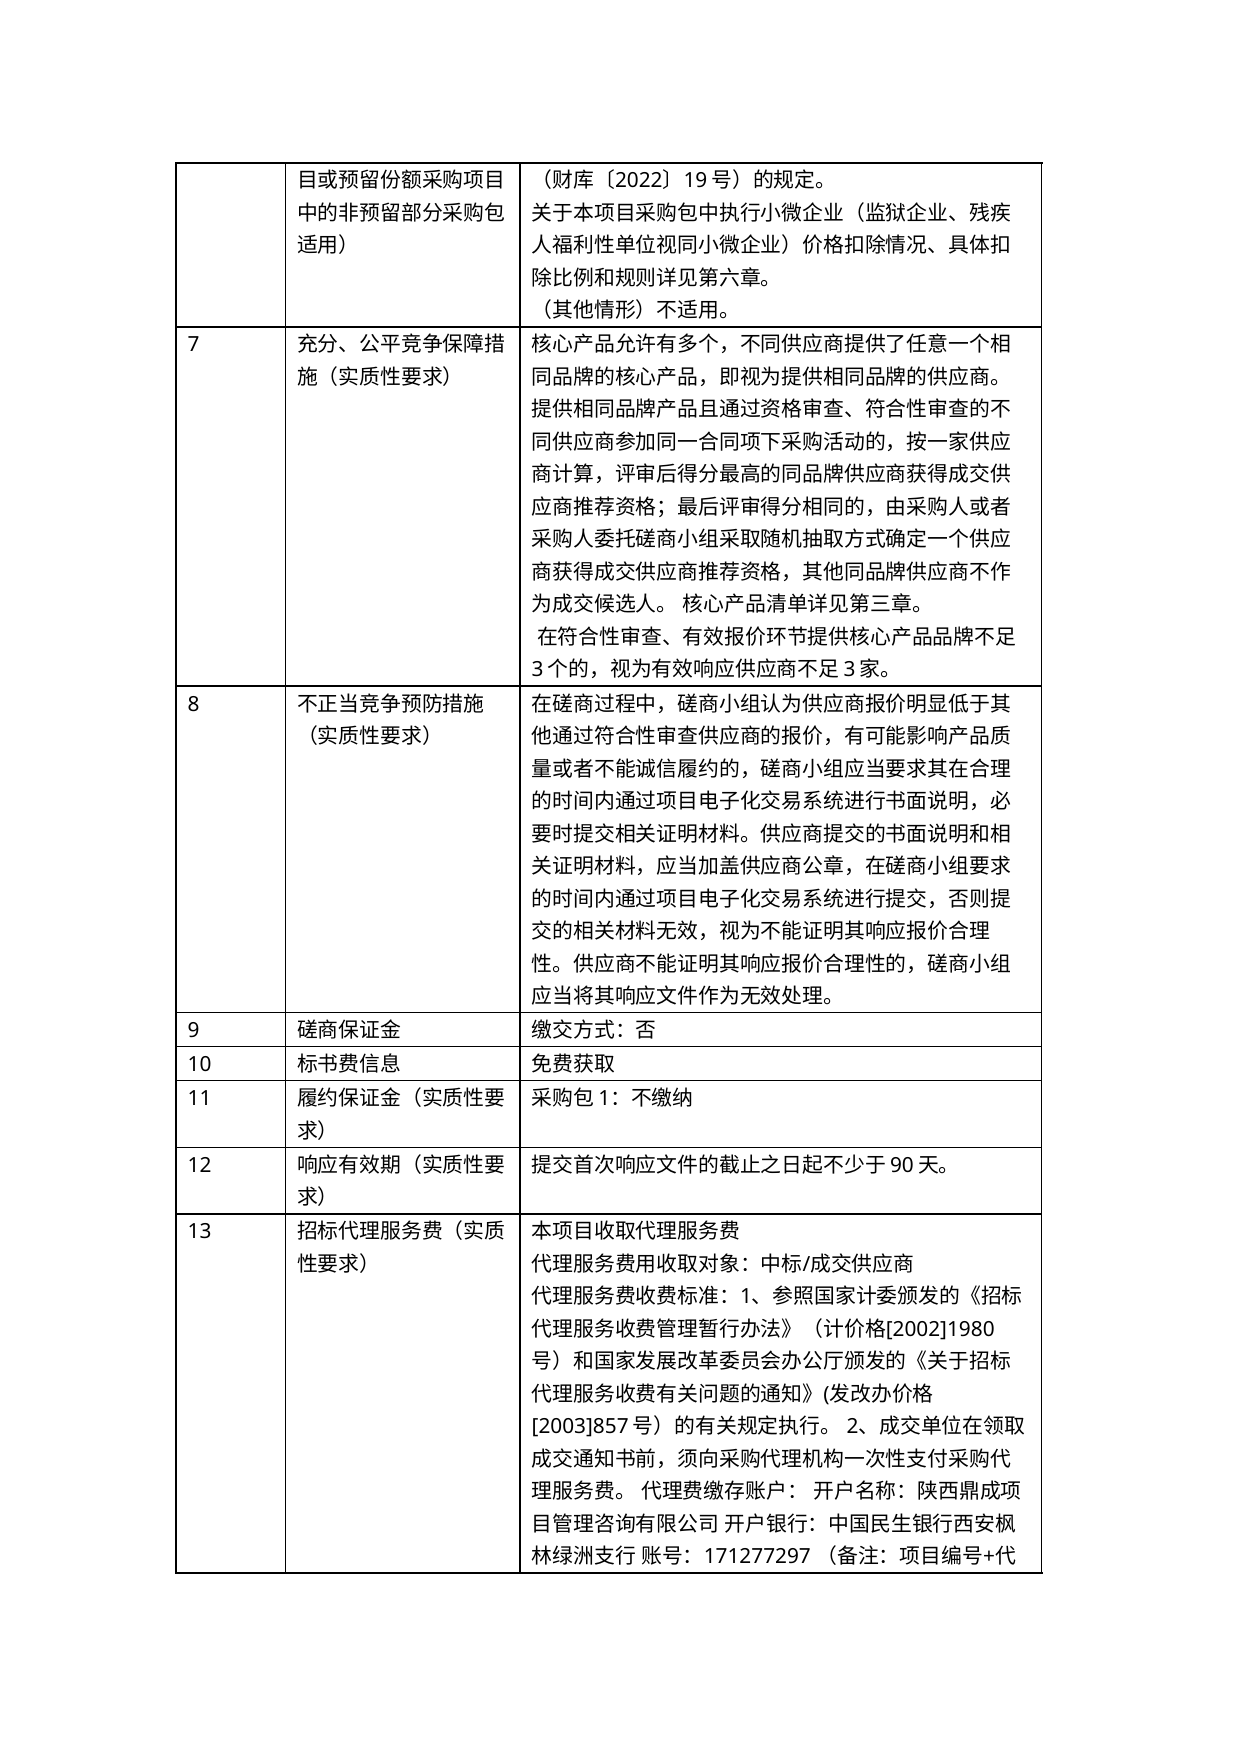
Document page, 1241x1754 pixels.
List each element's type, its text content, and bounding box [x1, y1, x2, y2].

table_cell 响应有效期（实质性要求） [286, 1148, 519, 1213]
table_cell 8 [177, 687, 285, 1012]
table_cell 履约保证金（实质性要求） [286, 1081, 519, 1146]
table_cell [521, 164, 1041, 326]
table_cell 11 [177, 1081, 285, 1146]
table_cell 6 [177, 164, 285, 326]
table_cell 采购包1：不缴纳 [521, 1081, 1041, 1146]
table_cell 在磋商过程中，磋商小组认为供应商报价明显低于其他通过符合性审查供应商的报价，有可能影响产品质量或者不能诚信履约的，磋商小组应当要求其在合理的时间内通过项目电子化交易系统进行书面说明，必要时提交相关证明材料。供应商提交的书面说明和相关证明材料，应当加盖供应商公章，在磋商小组要求的时间内通过项目电子化交易系统进行提交，否则提交的相关材料无效，视为不能证明其响应报价合理性。供应商不能证明其响应报价合理性的，磋商小组应当将其响应文件作为无效处理。 [521, 687, 1041, 1012]
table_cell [521, 1215, 1041, 1572]
table_cell 核心产品允许有多个，不同供应商提供了任意一个相同品牌的核心产品，即视为提供相同品牌的供应商。 提供相同品牌产品且通过资格审查、符合性审查的不同供应商参加同一合同项下采购活动的，按一家供应商计算，评审后得分最高的同品牌供应商获得成交供应商推荐资格；最后评审得分相同的，由采购人或者采购人委托磋商小组采取随机抽取方式确定一个供应商获得成交供应商推荐资格，其他同品牌供应商不作为成交候选人。 核心产品清单详见第三章。 在符合性审查、有效报价环节提供核心产品品牌不足3个的，视为有效响应供应商不足3家。 [521, 328, 1041, 685]
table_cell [286, 164, 519, 326]
table_cell 缴交方式：否 [521, 1013, 1041, 1046]
table_cell 13 [177, 1215, 285, 1572]
table_cell 12 [177, 1148, 285, 1213]
table_cell 9 [177, 1013, 285, 1046]
table_cell 提交首次响应文件的截止之日起不少于90天。 [521, 1148, 1041, 1213]
table_cell 7 [177, 328, 285, 685]
table_cell 招标代理服务费（实质性要求） [286, 1215, 519, 1572]
table_cell 不正当竞争预防措施（实质性要求） [286, 687, 519, 1012]
table_cell 10 [177, 1047, 285, 1080]
table_cell 免费获取 [521, 1047, 1041, 1080]
table_cell 标书费信息 [286, 1047, 519, 1080]
table_cell 磋商保证金 [286, 1013, 519, 1046]
table_cell 充分、公平竞争保障措施（实质性要求） [286, 328, 519, 685]
